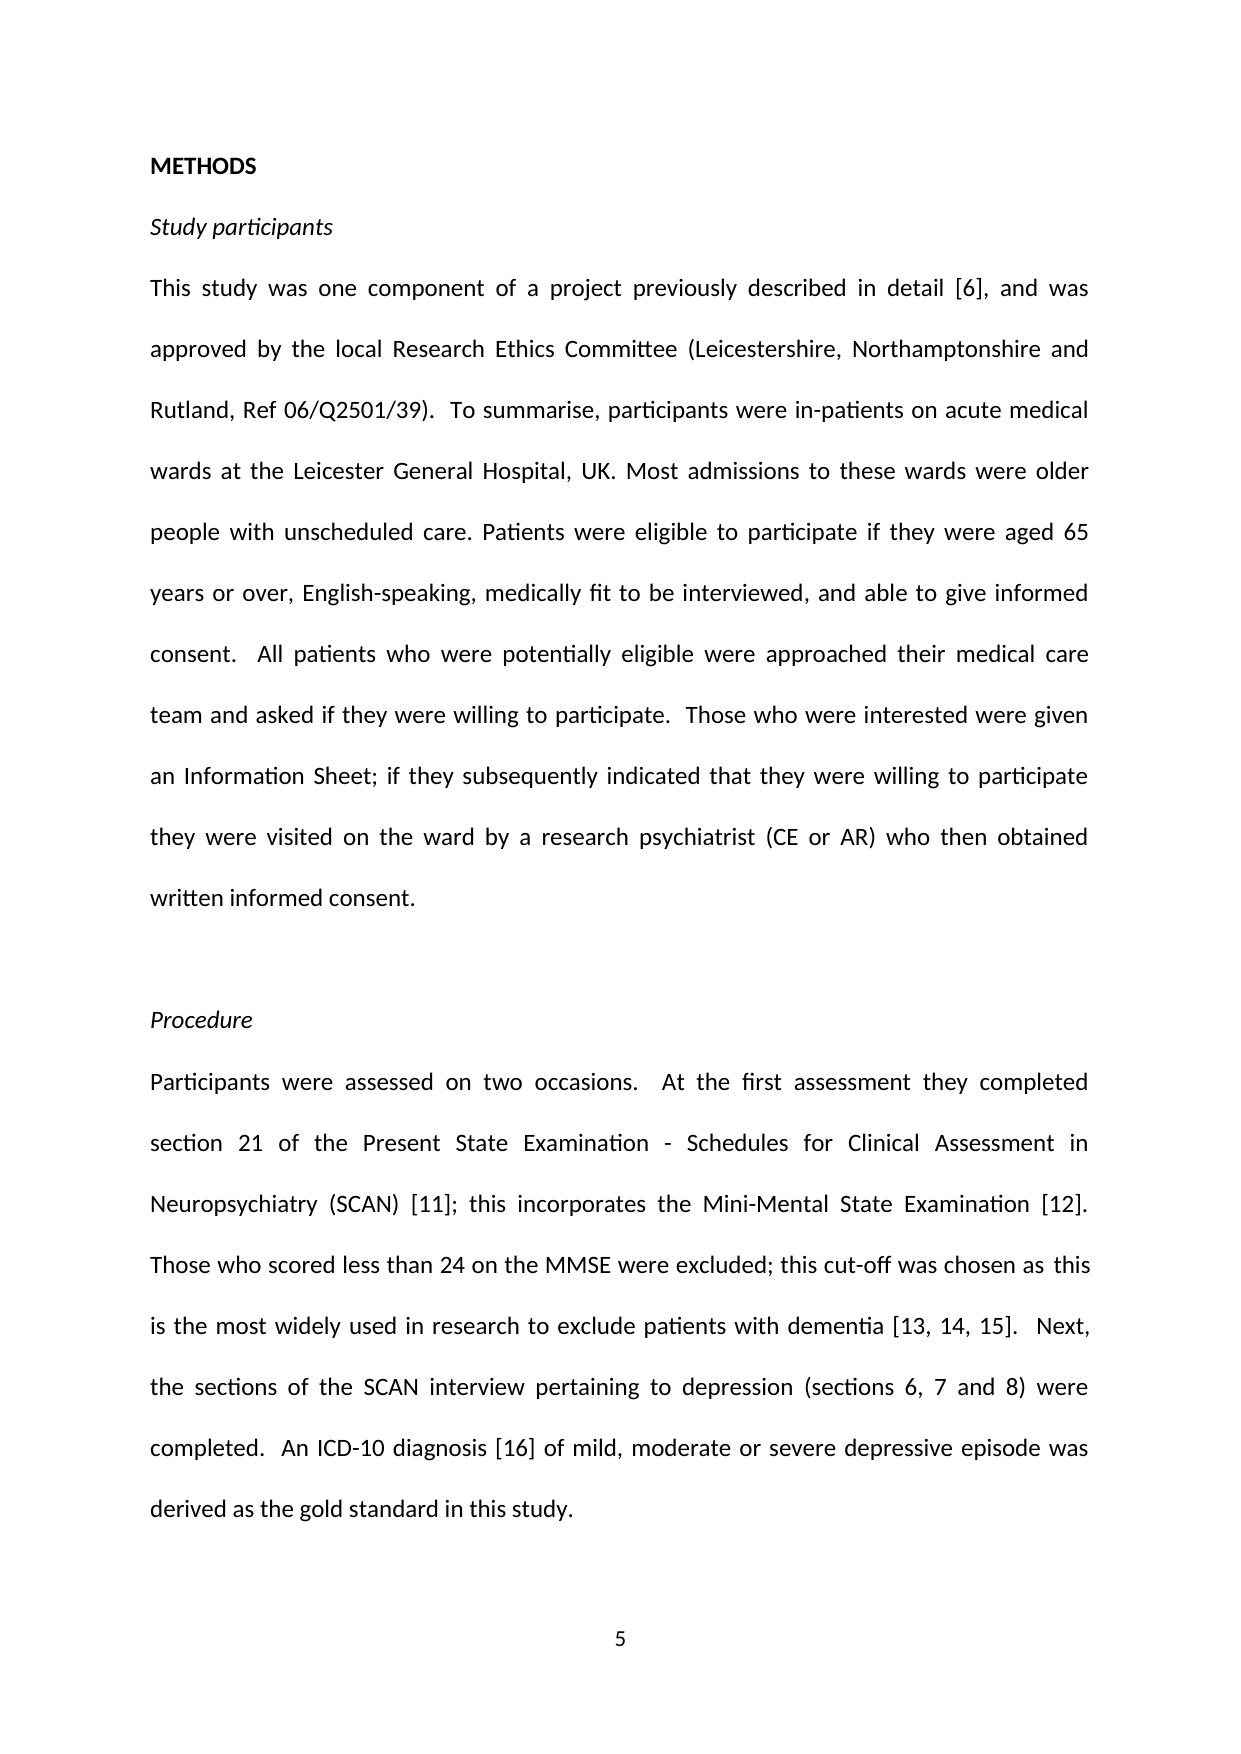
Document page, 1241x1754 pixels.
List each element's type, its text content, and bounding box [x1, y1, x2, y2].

text Study participants [150, 211, 1090, 242]
text METHODS [150, 150, 1090, 181]
text This study was one component of a project previously described in detail [6], and was approved by the local Research Ethics Committee (Leicestershire, Northamptonshire and Rutland, Ref 06/Q2501/39). To summarise, participants were in-patients on acute medical wards at the Leicester General Hospital, UK. Most admissions to these wards were older people with unscheduled care. Patients were eligible to participate if they were aged 65 years or over, English-speaking, medically fit to be interviewed, and able to give informed consent. All patients who were potentially eligible were approached their medical care team and asked if they were willing to participate. Those who were interested were given an Information Sheet; if they subsequently indicated that they were willing to participate they were visited on the ward by a research psychiatrist (CE or AR) who then obtained written informed consent. [150, 272, 1090, 913]
text Participants were assessed on two occasions. At the first assessment they completed section 21 of the Present State Examination - Schedules for Clinical Assessment in Neuropsychiatry (SCAN) [11]; this incorporates the Mini-Mental State Examination [12]. Those who scored less than 24 on the MMSE were excluded; this cut-off was chosen as this is the most widely used in research to exclude patients with dementia [13, 14, 15]. Next, the sections of the SCAN interview pertaining to depression (sections 6, 7 and 8) were completed. An ICD-10 diagnosis [16] of mild, moderate or severe depressive episode was derived as the gold standard in this study. [150, 1066, 1090, 1523]
text Procedure [150, 1004, 1090, 1035]
